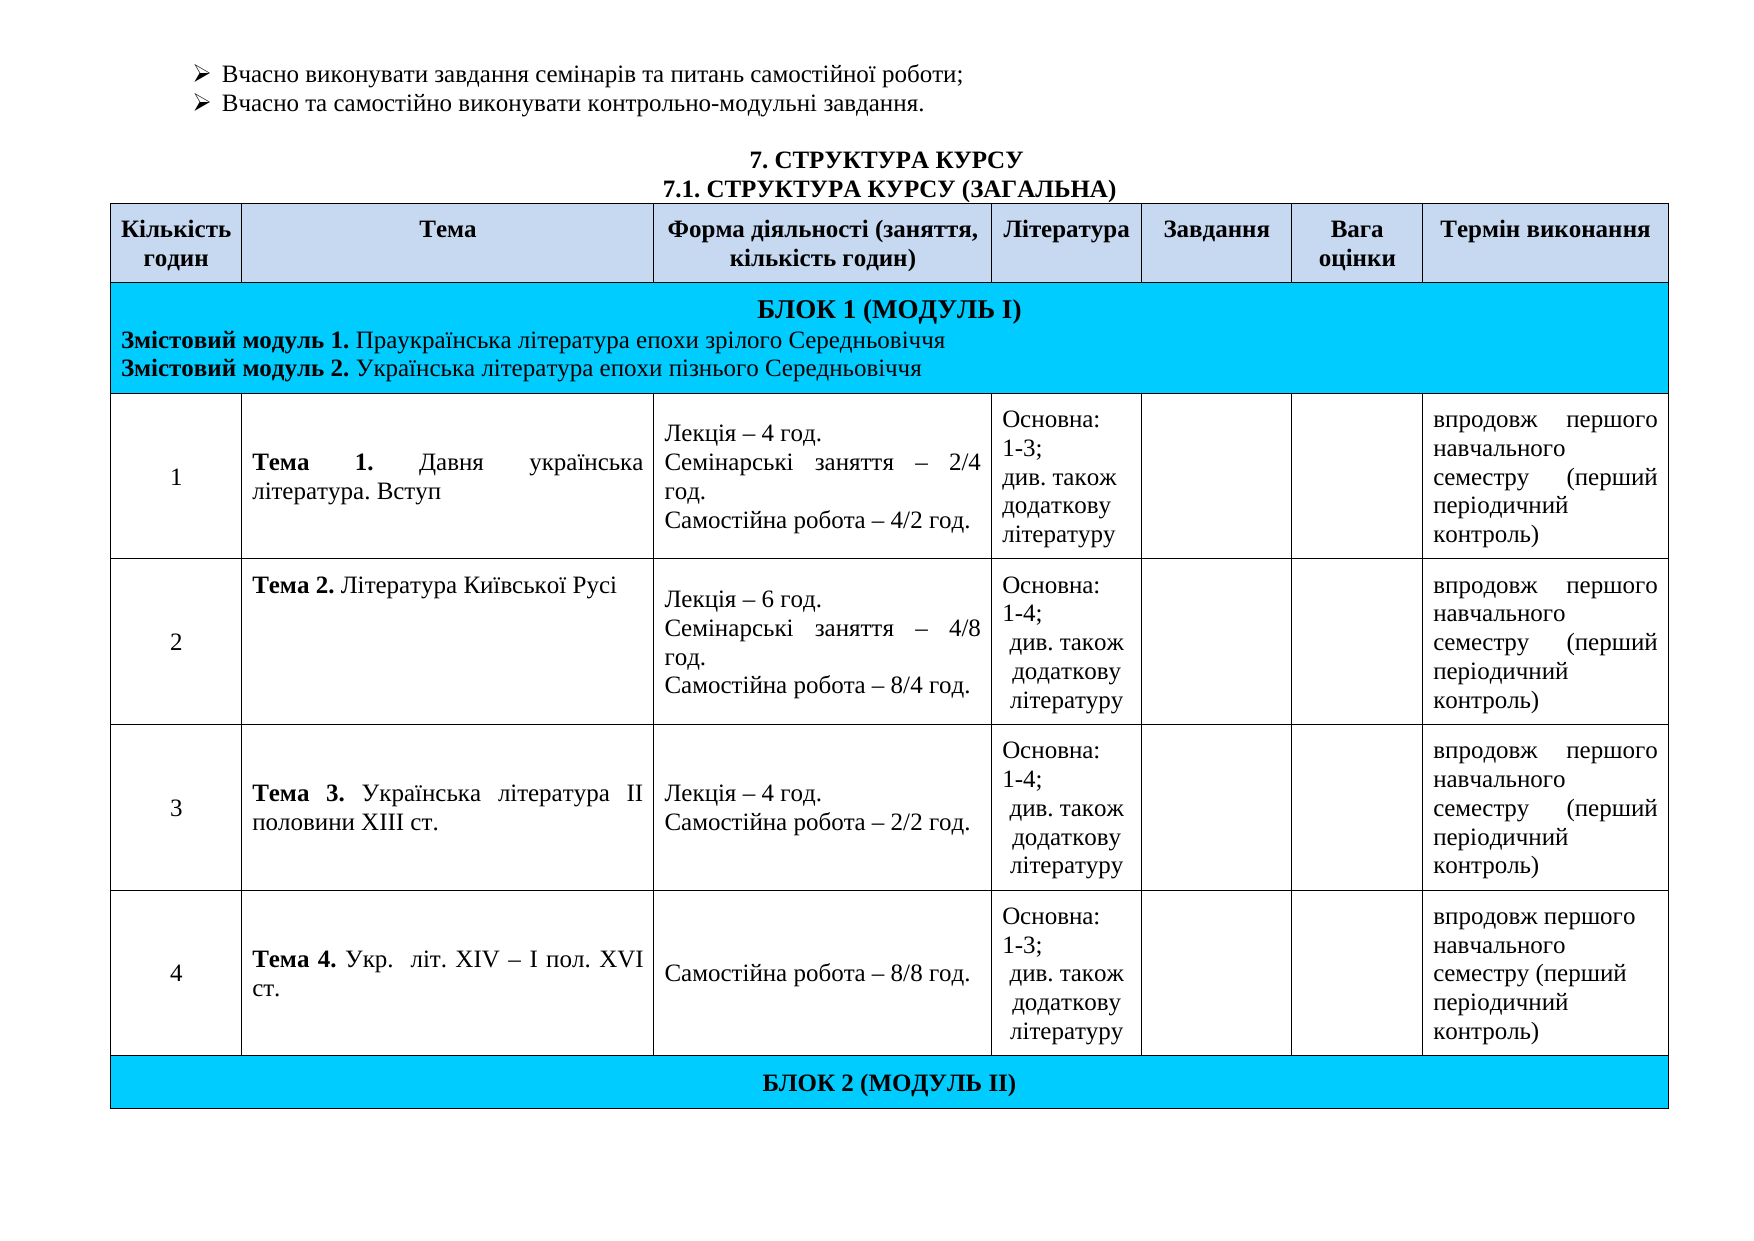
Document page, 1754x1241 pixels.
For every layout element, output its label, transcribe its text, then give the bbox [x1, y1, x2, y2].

list Вчасно виконувати завдання семінарів та питань самостійної роботи; [192, 59, 1636, 88]
table_cell [1292, 394, 1422, 558]
table_header Вага оцінки [1292, 204, 1422, 282]
table_cell Самостійна робота – 8/8 год. [654, 891, 991, 1055]
table_cell 1 [111, 394, 241, 558]
table_cell [1142, 394, 1291, 558]
table_cell впродовж першого навчального семестру (перший періодичний контроль) [1423, 559, 1668, 724]
table_cell [1292, 891, 1422, 1055]
table_header Термін виконання [1423, 204, 1668, 282]
table_cell 2 [111, 559, 241, 724]
table_header Кількість годин [111, 204, 241, 282]
table_cell Тема 2. Література Київської Русі [242, 559, 653, 724]
table_cell Тема 1. Давня українська література. Вступ [242, 394, 653, 558]
table_header Тема [242, 204, 653, 282]
table_cell Лекція – 4 год. Самостійна робота – 2/2 год. [654, 725, 991, 889]
table_cell впродовж першого навчального семестру (перший періодичний контроль) [1423, 891, 1668, 1055]
table_cell [1292, 559, 1422, 724]
table_cell [1292, 725, 1422, 889]
table_cell [1142, 559, 1291, 724]
table_cell Основна: 1-4; див. також додаткову літературу [992, 725, 1141, 889]
table_cell Тема 3. Українська література ІІ половини ХІІІ ст. [242, 725, 653, 889]
table_cell [1142, 891, 1291, 1055]
table_header Форма діяльності (заняття, кількість годин) [654, 204, 991, 282]
table_cell БЛОК 1 (Модуль і) Змістовий модуль 1. Праукраїнська література епохи зрілого Середньовіччя Змістовий модуль 2. Українська література епохи пізнього Середньовіччя [111, 283, 1668, 393]
table_cell впродовж першого навчального семестру (перший періодичний контроль) [1423, 725, 1668, 889]
table_header Література [992, 204, 1141, 282]
text 7.1. СТРУКТУРА КУРСУ (ЗАГАЛЬНА) [137, 174, 1636, 203]
list Вчасно та самостійно виконувати контрольно-модульні завдання. [192, 88, 1636, 117]
table_cell Лекція – 4 год. Семінарські заняття – 2/4 год. Самостійна робота – 4/2 год. [654, 394, 991, 558]
text 7. СТРУКТУРА КУРСУ [137, 145, 1636, 174]
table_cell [111, 1056, 1668, 1108]
table_header Завдання [1142, 204, 1291, 282]
table_cell Основна: 1-3; див. також додаткову літературу [992, 394, 1141, 558]
table_cell Основна: 1-3; див. також додаткову літературу [992, 891, 1141, 1055]
table_cell 3 [111, 725, 241, 889]
table_cell Основна: 1-4; див. також додаткову літературу [992, 559, 1141, 724]
table_cell 4 [111, 891, 241, 1055]
table_cell Лекція – 6 год. Семінарські заняття – 4/8 год. Самостійна робота – 8/4 год. [654, 559, 991, 724]
table_cell Тема 4. Укр. літ. ХІV – I пол. ХVІ ст. [242, 891, 653, 1055]
table_cell [1142, 725, 1291, 889]
table_cell впродовж першого навчального семестру (перший періодичний контроль) [1423, 394, 1668, 558]
